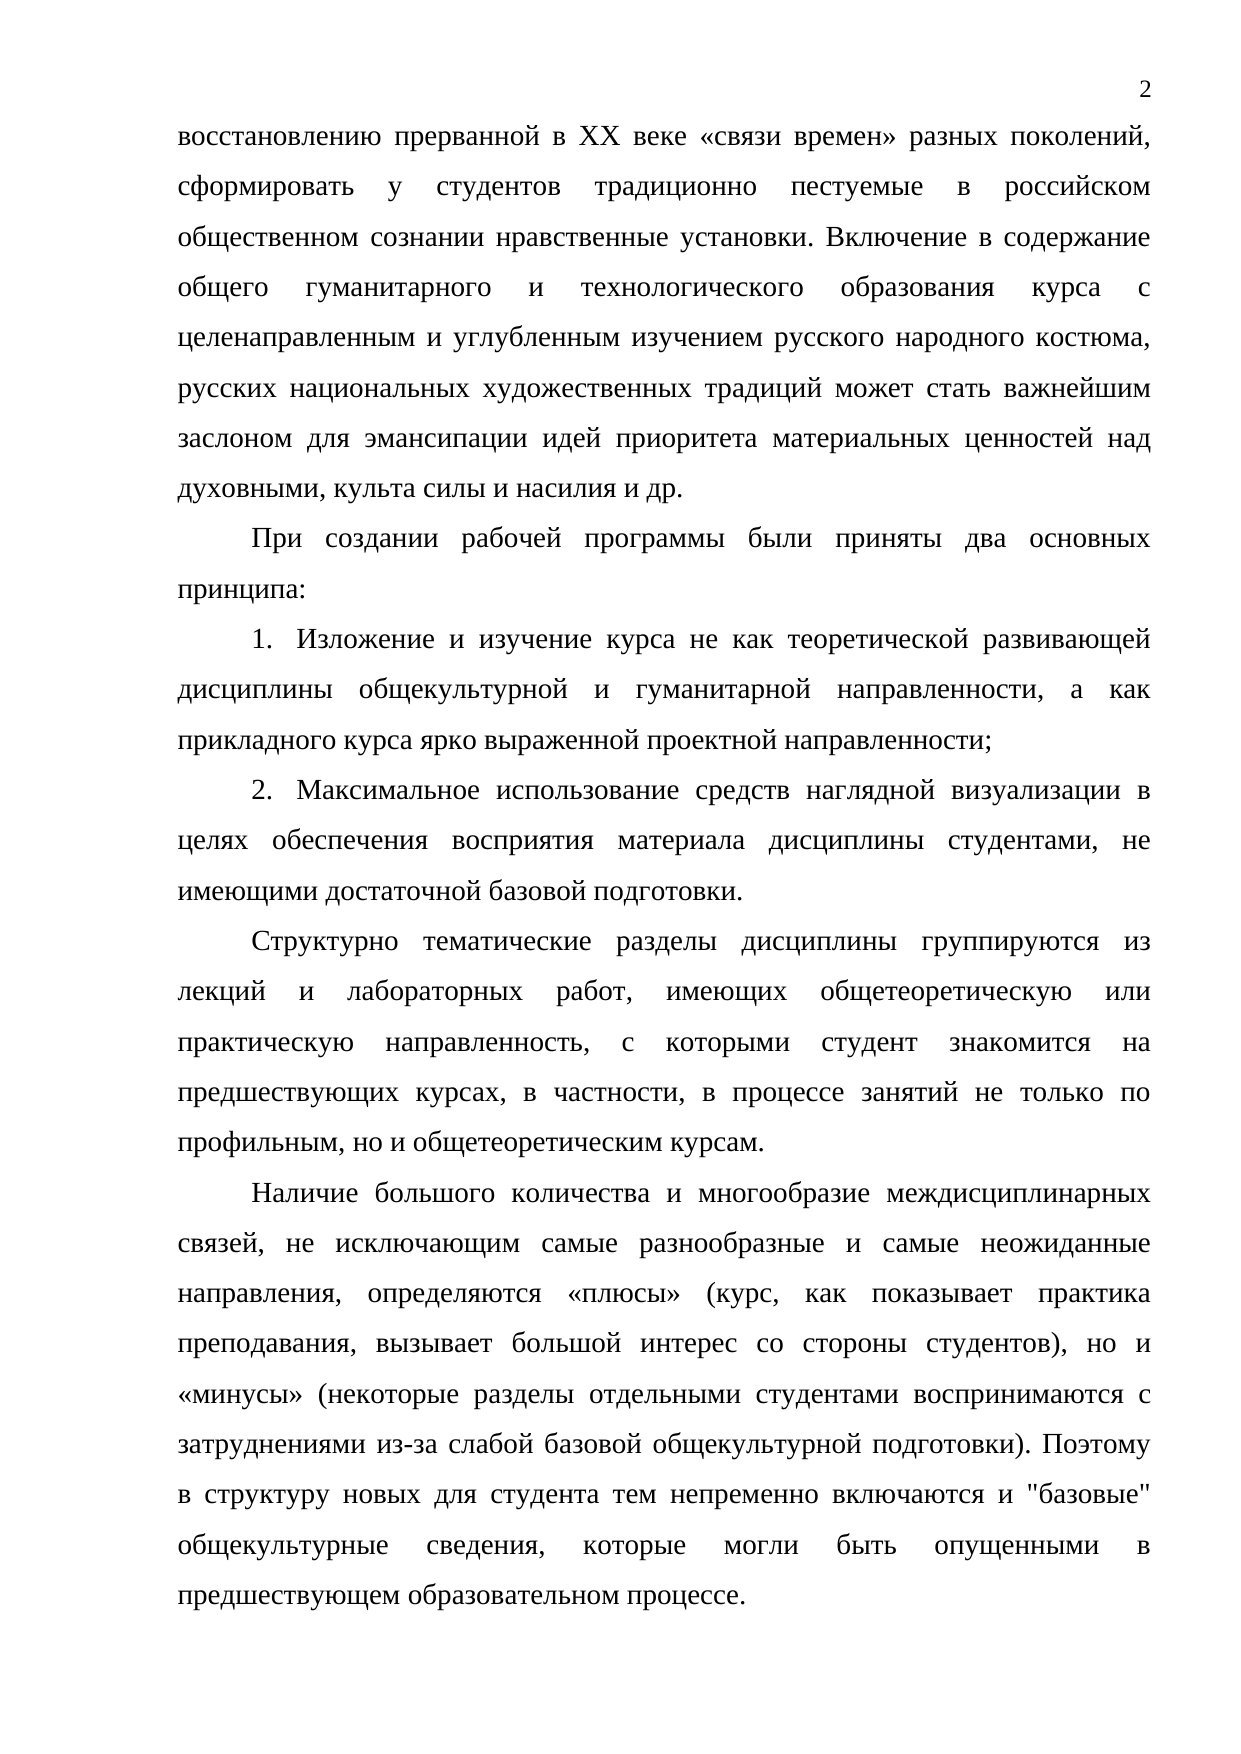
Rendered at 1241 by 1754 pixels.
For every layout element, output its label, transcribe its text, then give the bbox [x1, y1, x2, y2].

text При создании рабочей программы были приняты два основных принципа: [177, 521, 1152, 604]
list Максимальное использование средств наглядной визуализации в целях обеспечения восприятия материала дисциплины студентами, не имеющими достаточной базовой подготовки. [177, 772, 1152, 906]
text Структурно тематические разделы дисциплины группируются из лекций и лабораторных работ, имеющих общетеоретическую или практическую направленность, с которыми студент знакомится на предшествующих курсах, в частности, в процессе занятий не только по профильным, но и общетеоретическим курсам. [177, 923, 1152, 1158]
text Наличие большого количества и многообразие междисциплинарных связей, не исключающим самые разнообразные и самые неожиданные направления, определяются «плюсы» (курс, как показывает практика преподавания, вызывает большой интерес со стороны студентов), но и «минусы» (некоторые разделы отдельными студентами воспринимаются с затруднениями из-за слабой базовой общекультурной подготовки). Поэтому в структуру новых для студента тем непременно включаются и "базовые" общекультурные сведения, которые могли быть опущенными в предшествующем образовательном процессе. [177, 1175, 1152, 1611]
list Изложение и изучение курса не как теоретической развивающей дисциплины общекультурной и гуманитарной направленности, а как прикладного курса ярко выраженной проектной направленности; [177, 621, 1152, 755]
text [177, 118, 1152, 504]
